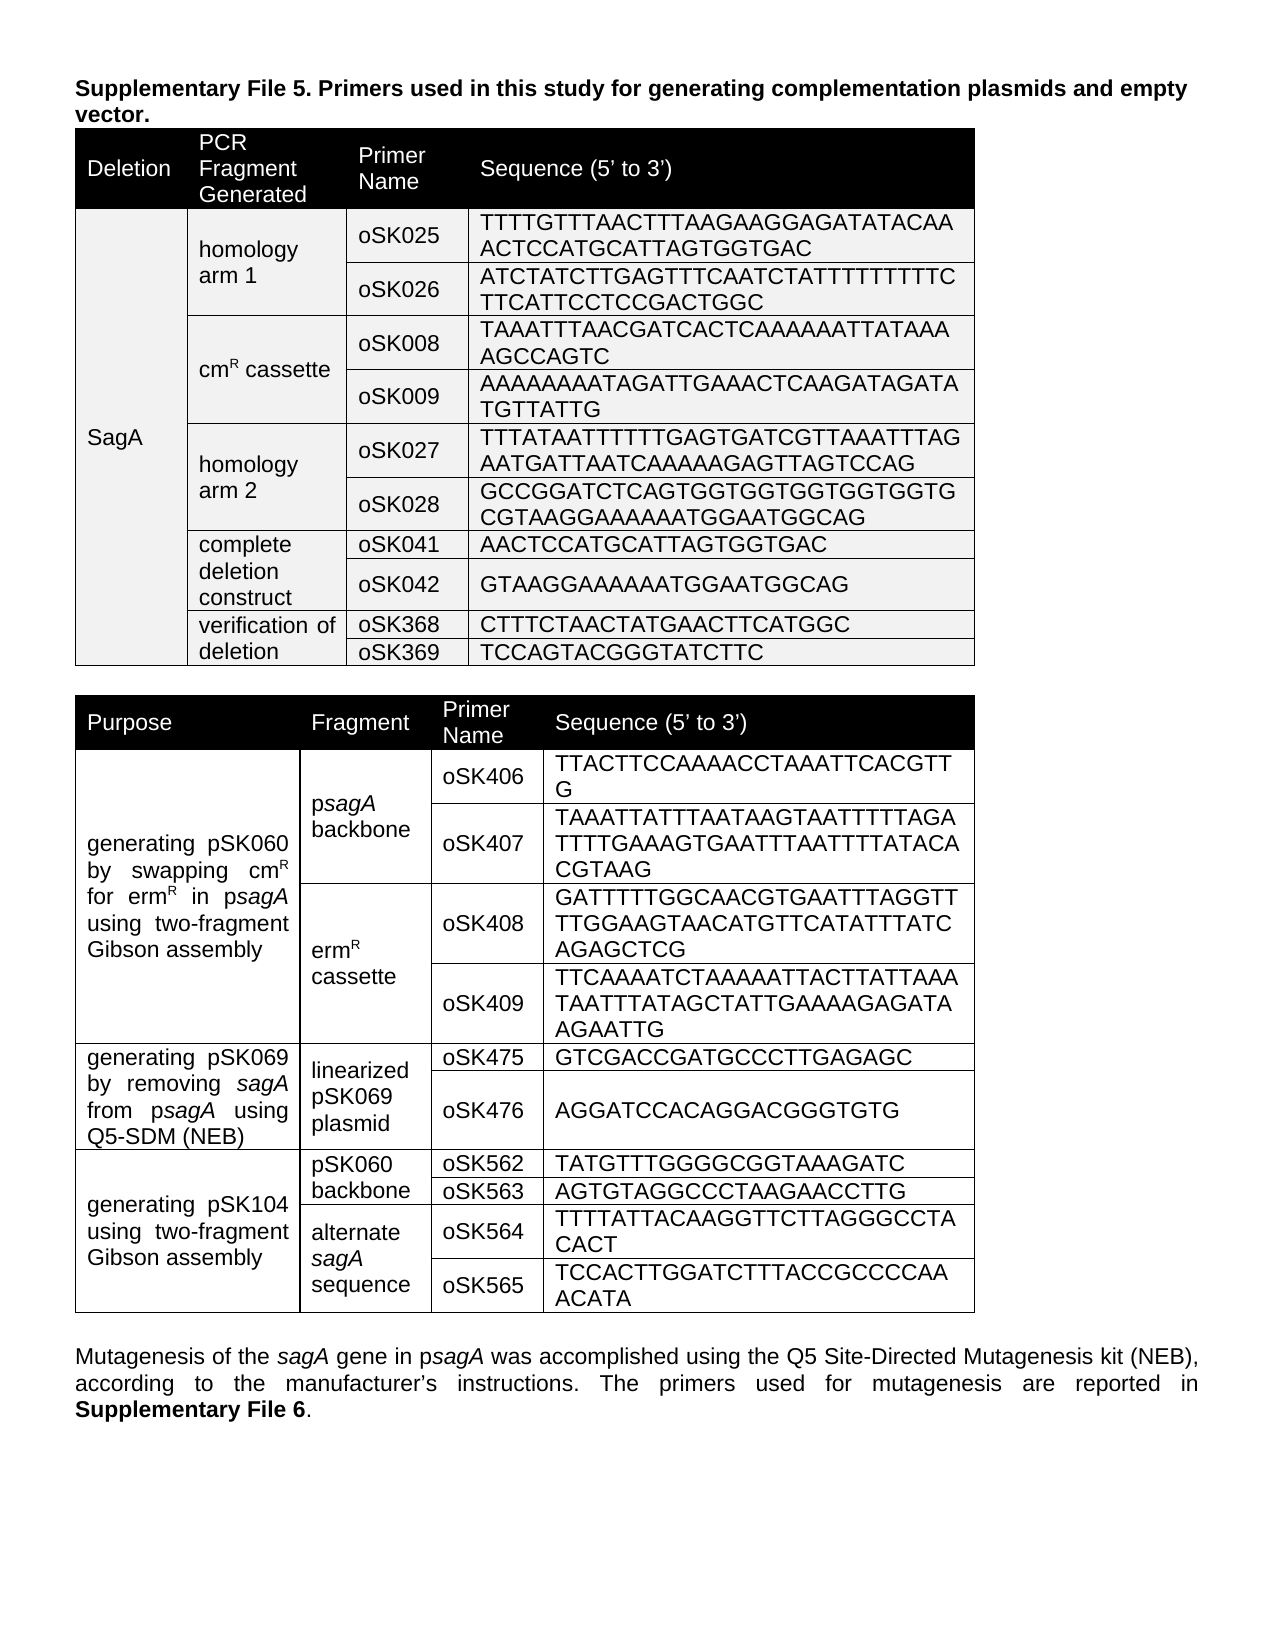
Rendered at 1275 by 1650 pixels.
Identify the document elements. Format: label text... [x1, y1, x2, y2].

table_cell AACTCCATGCATTAGTGGTGAC [469, 531, 974, 558]
table_cell oSK028 [347, 478, 468, 530]
table_cell TCCAGTACGGGTATCTTC [469, 639, 974, 665]
table_cell TCCACTTGGATCTTTACCGCCCCAAACATA [544, 1259, 974, 1312]
table_cell ermR cassette [301, 884, 431, 1043]
table_cell verification of deletion [188, 611, 346, 665]
table_cell psagA backbone [301, 750, 431, 883]
table_cell oSK406 [432, 750, 543, 802]
table_cell TATGTTTGGGGCGGTAAAGATC [544, 1150, 974, 1177]
table_cell ATCTATCTTGAGTTTCAATCTATTTTTTTTTCTTCATTCCTCCGACTGGC [469, 263, 974, 315]
table_cell GCCGGATCTCAGTGGTGGTGGTGGTGGTGCGTAAGGAAAAAATGGAATGGCAG [469, 478, 974, 530]
table_header Purpose [76, 696, 299, 749]
table_cell linearized pSK069 plasmid [301, 1044, 431, 1149]
table_cell oSK476 [432, 1071, 543, 1149]
table_cell oSK563 [432, 1178, 543, 1204]
table_cell TTTATAATTTTTTGAGTGATCGTTAAATTTAGAATGATTAATCAAAAAGAGTTAGTCCAG [469, 424, 974, 477]
table_cell oSK409 [432, 964, 543, 1043]
table_cell AAAAAAAATAGATTGAAACTCAAGATAGATATGTTATTG [469, 370, 974, 423]
table_header Primer Name [347, 129, 468, 208]
table_cell oSK407 [432, 804, 543, 883]
table_cell oSK009 [347, 370, 468, 423]
table_cell oSK475 [432, 1044, 543, 1070]
table_cell alternate sagA sequence [301, 1205, 431, 1312]
table_cell homology arm 1 [188, 209, 346, 315]
table_cell oSK027 [347, 424, 468, 477]
table_cell TTTTGTTTAACTTTAAGAAGGAGATATACAAACTCCATGCATTAGTGGTGAC [469, 209, 974, 262]
table_cell generating pSK069 by removing sagA from psagA using Q5-SDM (NEB) [76, 1044, 299, 1149]
table_header Sequence (5’ to 3’) [544, 696, 974, 749]
table_cell TAAATTATTTAATAAGTAATTTTTAGATTTTGAAAGTGAATTTAATTTTATACACGTAAG [544, 804, 974, 883]
table_cell oSK564 [432, 1205, 543, 1258]
table_cell oSK041 [347, 531, 468, 558]
table_header Primer Name [432, 696, 543, 749]
table_cell AGGATCCACAGGACGGGTGTG [544, 1071, 974, 1149]
table_cell oSK042 [347, 559, 468, 610]
table_cell oSK008 [347, 316, 468, 369]
table_cell CTTTCTAACTATGAACTTCATGGC [469, 611, 974, 638]
table_cell homology arm 2 [188, 424, 346, 530]
table_cell cmR cassette [188, 316, 346, 423]
table_cell SagA [76, 209, 187, 665]
table_cell TTACTTCCAAAACCTAAATTCACGTTG [544, 750, 974, 802]
table_cell oSK565 [432, 1259, 543, 1312]
table_cell GTAAGGAAAAAATGGAATGGCAG [469, 559, 974, 610]
table_cell pSK060 backbone [301, 1150, 431, 1204]
table_cell oSK025 [347, 209, 468, 262]
table_header Deletion [76, 129, 187, 208]
table_cell TAAATTTAACGATCACTCAAAAAATTATAAAAGCCAGTC [469, 316, 974, 369]
table_cell oSK562 [432, 1150, 543, 1177]
table_cell complete deletion construct [188, 531, 346, 610]
table_cell oSK408 [432, 884, 543, 963]
table_cell oSK026 [347, 263, 468, 315]
table_cell GTCGACCGATGCCCTTGAGAGC [544, 1044, 974, 1070]
table_header Sequence (5’ to 3’) [469, 129, 974, 208]
table_cell AGTGTAGGCCCTAAGAACCTTG [544, 1178, 974, 1204]
table_header Fragment [301, 696, 431, 749]
table_cell GATTTTTGGCAACGTGAATTTAGGTTTTGGAAGTAACATGTTCATATTTATCAGAGCTCG [544, 884, 974, 963]
table_cell oSK368 [347, 611, 468, 638]
table_cell TTCAAAATCTAAAAATTACTTATTAAATAATTTATAGCTATTGAAAAGAGATAAGAATTG [544, 964, 974, 1043]
table_cell oSK369 [347, 639, 468, 665]
table_header PCR Fragment Generated [188, 129, 346, 208]
table_cell generating pSK104 using two-fragment Gibson assembly [76, 1150, 299, 1312]
table_cell TTTTATTACAAGGTTCTTAGGGCCTACACT [544, 1205, 974, 1258]
text Supplementary File 5. Primers used in this study for generating complementation plasmids and empty vector. [75, 75, 1200, 128]
table_cell generating pSK060 by swapping cmR for ermR in psagA using two-fragment Gibson assembly [76, 750, 299, 1043]
text Mutagenesis of the sagA gene in psagA was accomplished using the Q5 Site-Directed Mutagenesis kit (NEB), according to the manufacturer’s instructions. The primers used for mutagenesis are reported in Supplementary File 6. [75, 1343, 1200, 1422]
